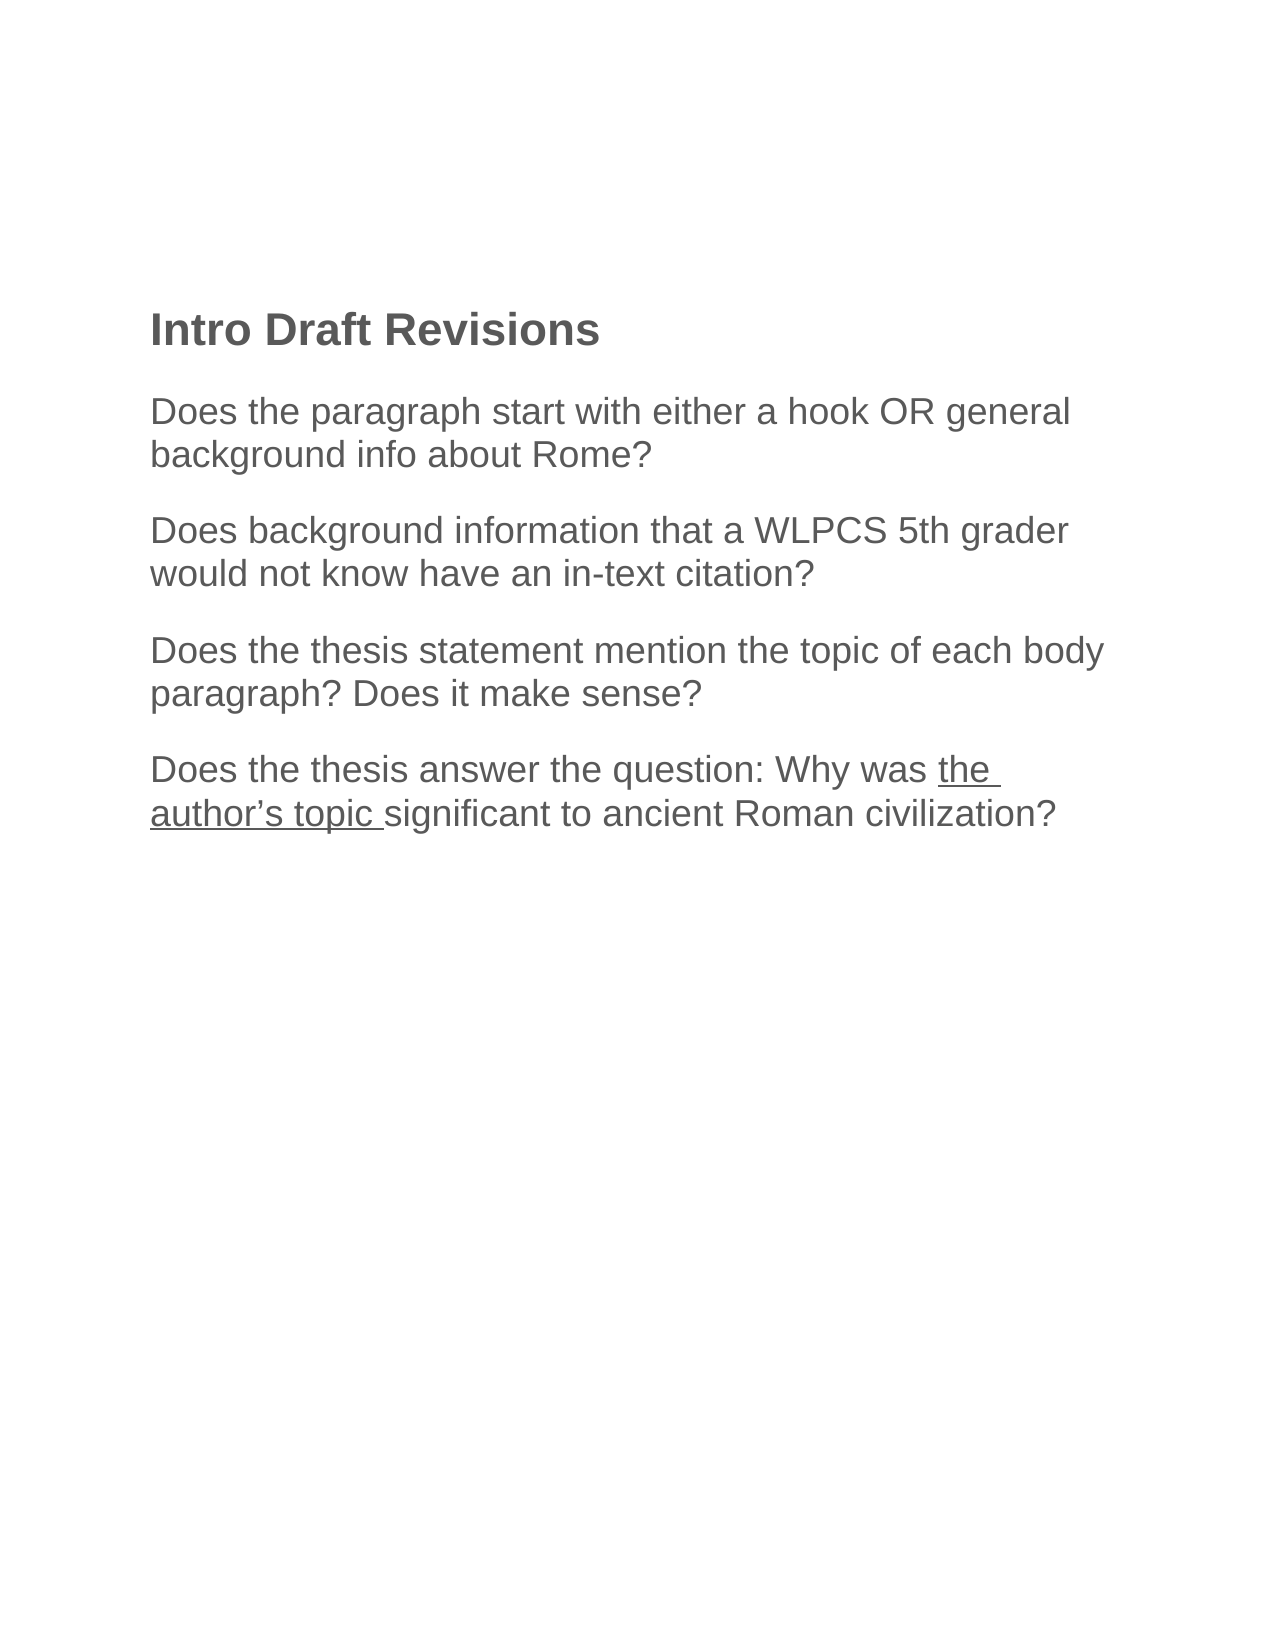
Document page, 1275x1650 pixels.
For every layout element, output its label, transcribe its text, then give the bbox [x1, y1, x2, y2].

text Intro Draft Revisions [150, 303, 1125, 356]
text Does the paragraph start with either a hook OR general background info about Rome? [150, 389, 1125, 475]
text Does background information that a WLPCS 5th grader would not know have an in-text citation? [150, 508, 1125, 595]
text Does the thesis answer the question: Why was the author’s topic significant to ancient Roman civilization? [150, 748, 1125, 834]
text Does the thesis statement mention the topic of each body paragraph? Does it make sense? [150, 628, 1125, 714]
